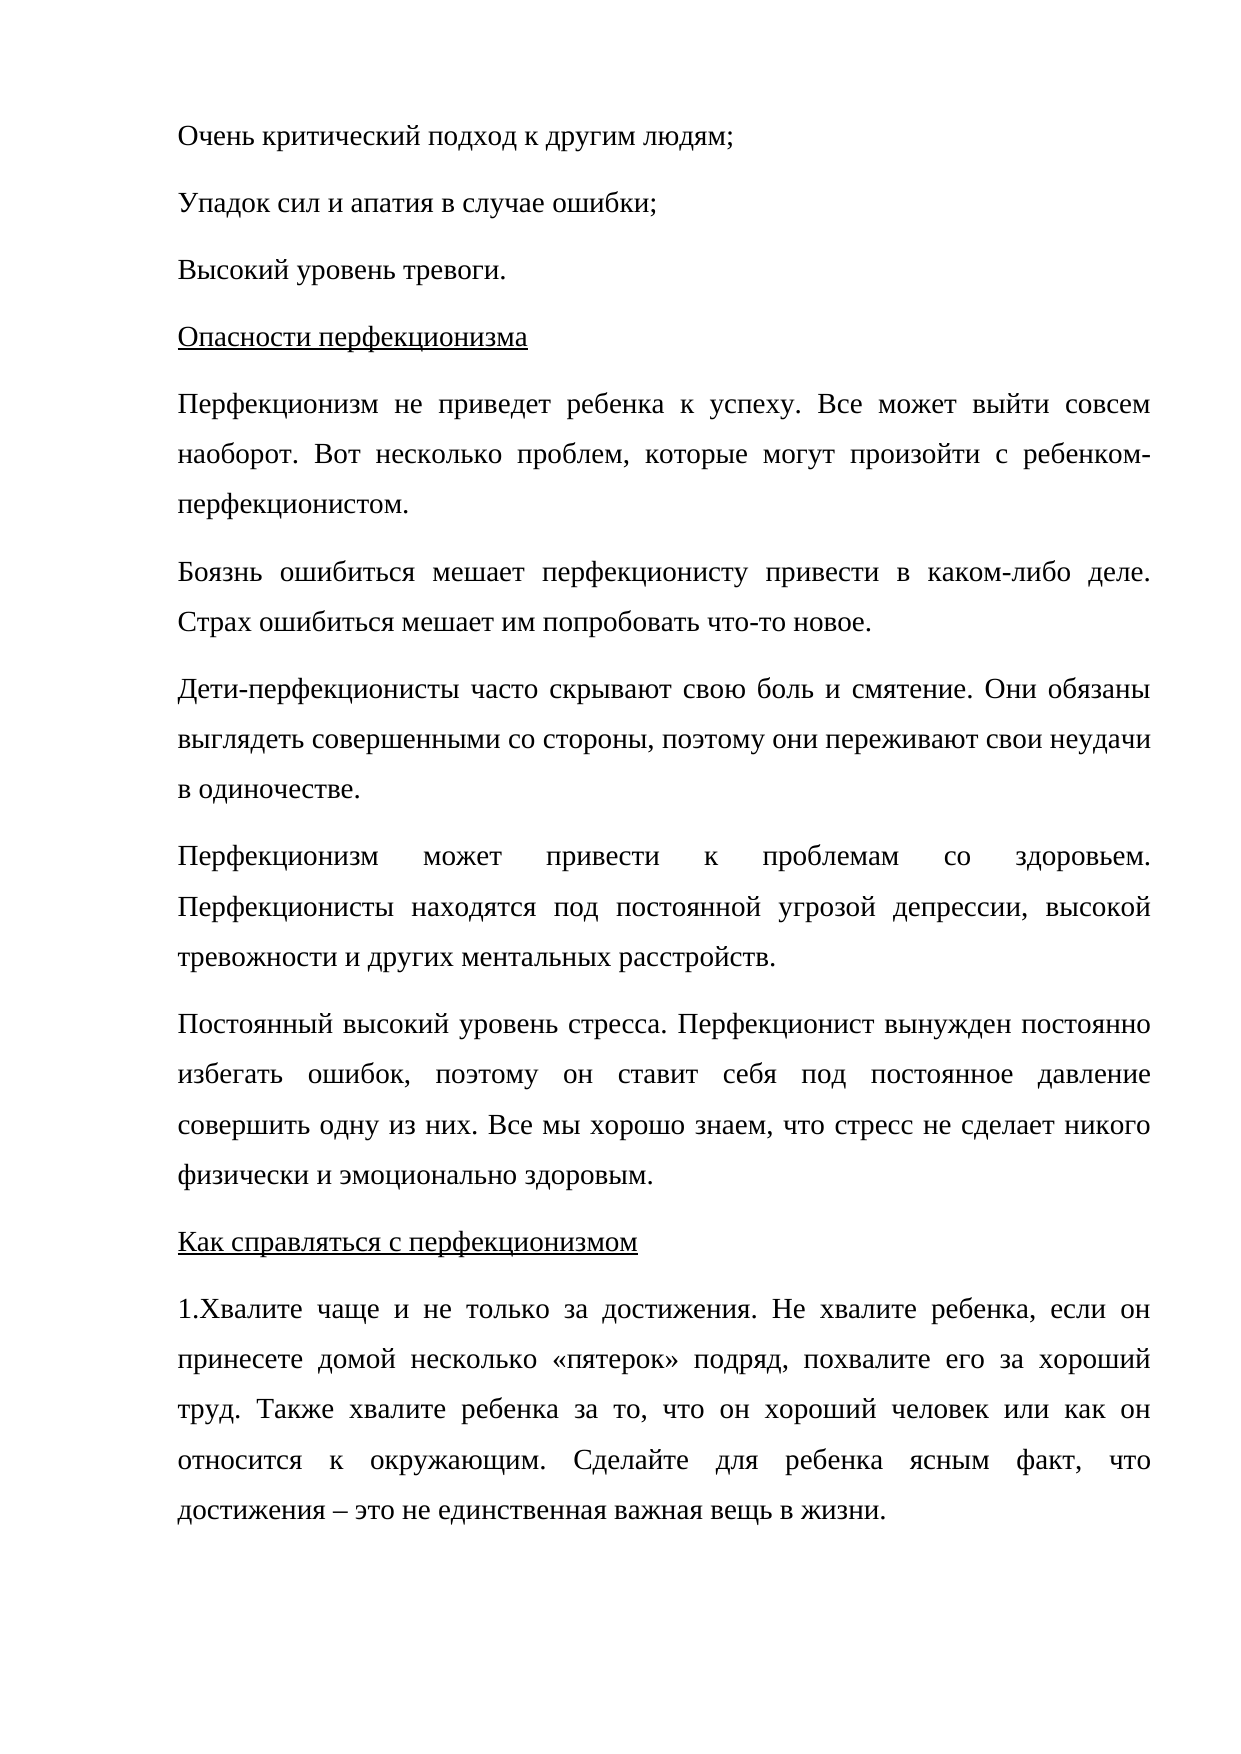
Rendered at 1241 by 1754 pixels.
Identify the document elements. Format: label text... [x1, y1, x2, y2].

text Очень критический подход к другим людям; [177, 118, 1152, 152]
text Постоянный высокий уровень стресса. Перфекционист вынужден постоянно избегать ошибок, поэтому он ставит себя под постоянное давление совершить одну из них. Все мы хорошо знаем, что стресс не сделает никого физически и эмоционально здоровым. [177, 1006, 1152, 1191]
text 1.Хвалите чаще и не только за достижения. Не хвалите ребенка, если он принесете домой несколько «пятерок» подряд, похвалите его за хороший труд. Также хвалите ребенка за то, что он хороший человек или как он относится к окружающим. Сделайте для ребенка ясным факт, что достижения – это не единственная важная вещь в жизни. [177, 1291, 1152, 1526]
text Перфекционизм не приведет ребенка к успеху. Все может выйти совсем наоборот. Вот несколько проблем, которые могут произойти с ребенком-перфекционистом. [177, 386, 1152, 520]
text Боязнь ошибиться мешает перфекционисту привести в каком-либо деле. Страх ошибиться мешает им попробовать что-то новое. [177, 554, 1152, 637]
text Опасности перфекционизма [177, 319, 1152, 353]
text Как справляться с перфекционизмом [177, 1224, 1152, 1258]
text Дети-перфекционисты часто скрывают свою боль и смятение. Они обязаны выглядеть совершенными со стороны, поэтому они переживают свои неудачи в одиночестве. [177, 671, 1152, 805]
text Высокий уровень тревоги. [177, 252, 1152, 286]
text Перфекционизм может привести к проблемам со здоровьем. Перфекционисты находятся под постоянной угрозой депрессии, высокой тревожности и других ментальных расстройств. [177, 838, 1152, 973]
text Упадок сил и апатия в случае ошибки; [177, 185, 1152, 219]
